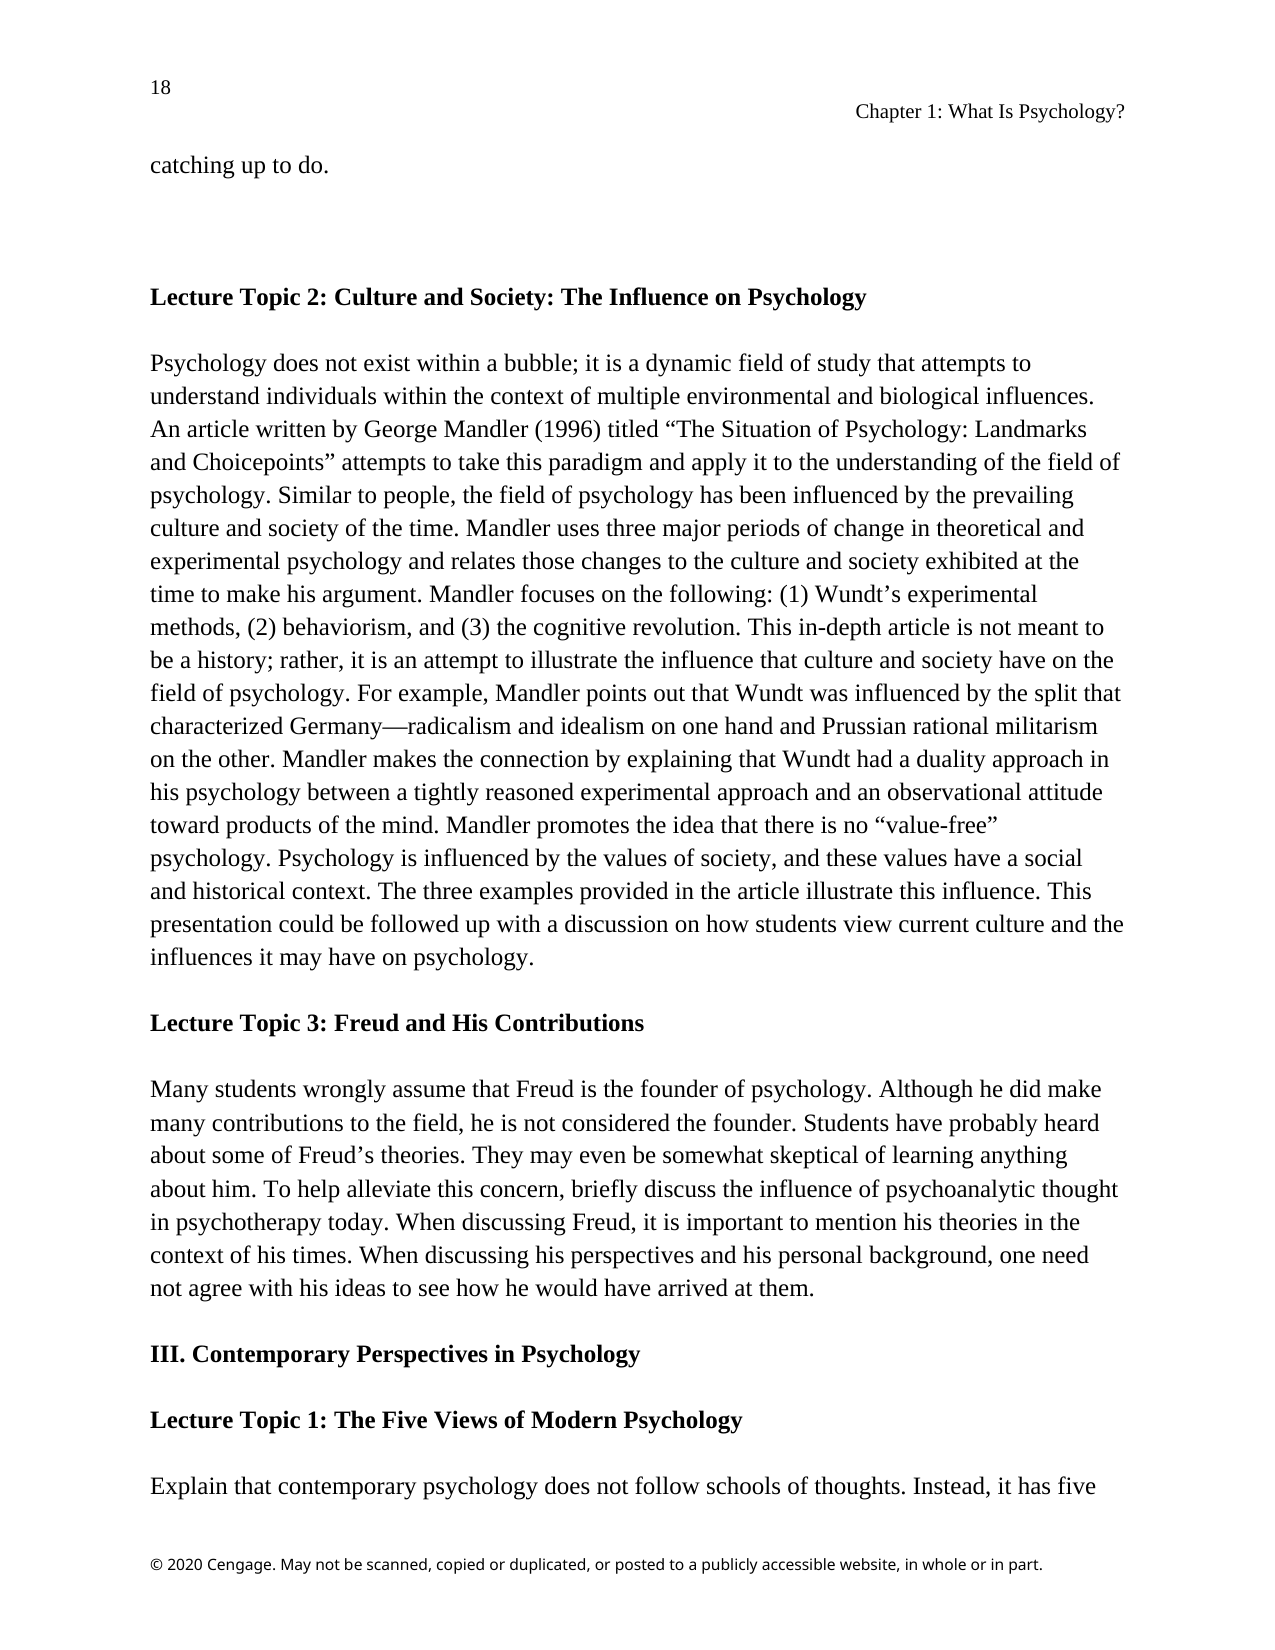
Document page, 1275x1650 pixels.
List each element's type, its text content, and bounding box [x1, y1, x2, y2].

text Lecture Topic 1: The Five Views of Modern Psychology [150, 1405, 1125, 1433]
text III. Contemporary Perspectives in Psychology [150, 1339, 1125, 1367]
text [150, 1471, 1125, 1499]
text Lecture Topic 3: Freud and His Contributions [150, 1008, 1125, 1037]
text Psychology does not exist within a bubble; it is a dynamic field of study that attempts to understand individuals within the context of multiple environmental and biological influences. An article written by George Mandler (1996) titled “The Situation of Psychology: Landmarks and Choicepoints” attempts to take this paradigm and apply it to the understanding of the field of psychology. Similar to people, the field of psychology has been influenced by the prevailing culture and society of the time. Mandler uses three major periods of change in theoretical and experimental psychology and relates those changes to the culture and society exhibited at the time to make his argument. Mandler focuses on the following: (1) Wundt’s experimental methods, (2) behaviorism, and (3) the cognitive revolution. This in-depth article is not meant to be a history; rather, it is an attempt to illustrate the influence that culture and society have on the field of psychology. For example, Mandler points out that Wundt was influenced by the split that characterized Germany—radicalism and idealism on one hand and Prussian rational militarism on the other. Mandler makes the connection by explaining that Wundt had a duality approach in his psychology between a tightly reasoned experimental approach and an observational attitude toward products of the mind. Mandler promotes the idea that there is no “value-free” psychology. Psychology is influenced by the values of society, and these values have a social and historical context. The three examples provided in the article illustrate this influence. This presentation could be followed up with a discussion on how students view current culture and the influences it may have on psychology. [150, 348, 1125, 971]
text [150, 150, 1125, 179]
text Lecture Topic 2: Culture and Society: The Influence on Psychology [150, 282, 1125, 311]
text Many students wrongly assume that Freud is the founder of psychology. Although he did make many contributions to the field, he is not considered the founder. Students have probably heard about some of Freud’s theories. They may even be somewhat skeptical of learning anything about him. To help alleviate this concern, briefly discuss the influence of psychoanalytic thought in psychotherapy today. When discussing Freud, it is important to mention his theories in the context of his times. When discussing his perspectives and his personal background, one need not agree with his ideas to see how he would have arrived at them. [150, 1074, 1125, 1301]
